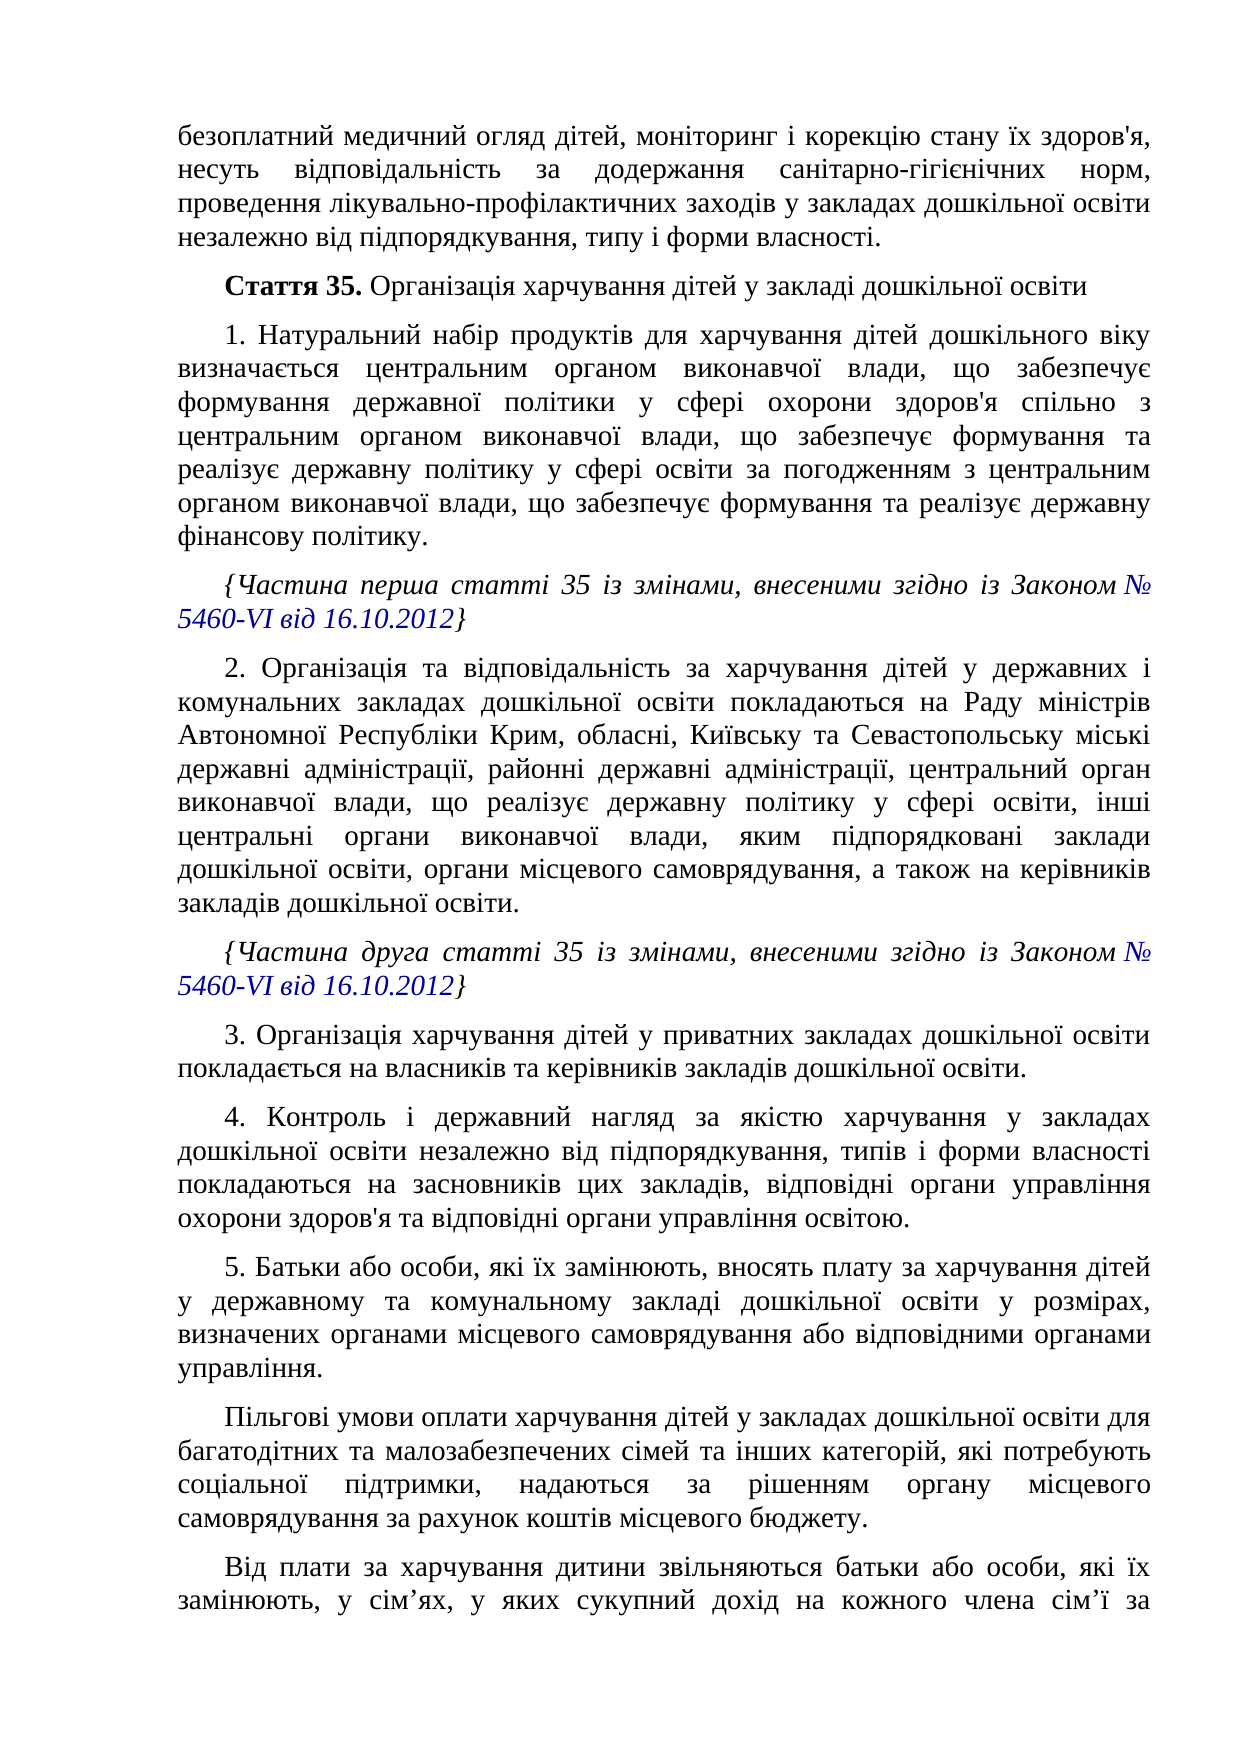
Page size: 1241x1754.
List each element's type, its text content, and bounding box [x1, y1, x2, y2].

text 1. Натуральний набір продуктів для харчування дітей дошкільного віку визначається центральним органом виконавчої влади, що забезпечує формування державної політики у сфері охорони здоров'я спільно з центральним органом виконавчої влади, що забезпечує формування та реалізує державну політику у сфері освіти за погодженням з центральним органом виконавчої влади, що забезпечує формування та реалізує державну фінансову політику. [177, 317, 1152, 552]
text 2. Організація та відповідальність за харчування дітей у державних і комунальних закладах дошкільної освіти покладаються на Раду міністрів Автономної Республіки Крим, обласні, Київську та Севастопольську міські державні адміністрації, районні державні адміністрації, центральний орган виконавчої влади, що реалізує державну політику у сфері освіти, інші центральні органи виконавчої влади, яким підпорядковані заклади дошкільної освіти, органи місцевого самоврядування, а також на керівників закладів дошкільної освіти. [177, 650, 1152, 918]
text Пільгові умови оплати харчування дітей у закладах дошкільної освіти для багатодітних та малозабезпечених сімей та інших категорій, які потребують соціальної підтримки, надаються за рішенням органу місцевого самоврядування за рахунок коштів місцевого бюджету. [177, 1399, 1152, 1533]
text 4. Контроль і державний нагляд за якістю харчування у закладах дошкільної освіти незалежно від підпорядкування, типів і форми власності покладаються на засновників цих закладів, відповідні органи управління охорони здоров'я та відповідні органи управління освітою. [177, 1099, 1152, 1234]
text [177, 118, 1152, 252]
text {Частина друга статті 35 із змінами, внесеними згідно із Законом № 5460-VI від 16.10.2012} [177, 934, 1152, 1001]
text {Частина перша статті 35 із змінами, внесеними згідно із Законом № 5460-VI від 16.10.2012} [177, 567, 1152, 634]
text Стаття 35. Організація харчування дітей у закладі дошкільної освіти [177, 268, 1152, 301]
text 5. Батьки або особи, які їх замінюють, вносять плату за харчування дітей у державному та комунальному закладі дошкільної освіти у розмірах, визначених органами місцевого самоврядування або відповідними органами управління. [177, 1249, 1152, 1383]
text 3. Організація харчування дітей у приватних закладах дошкільної освіти покладається на власників та керівників закладів дошкільної освіти. [177, 1017, 1152, 1084]
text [177, 1549, 1152, 1616]
